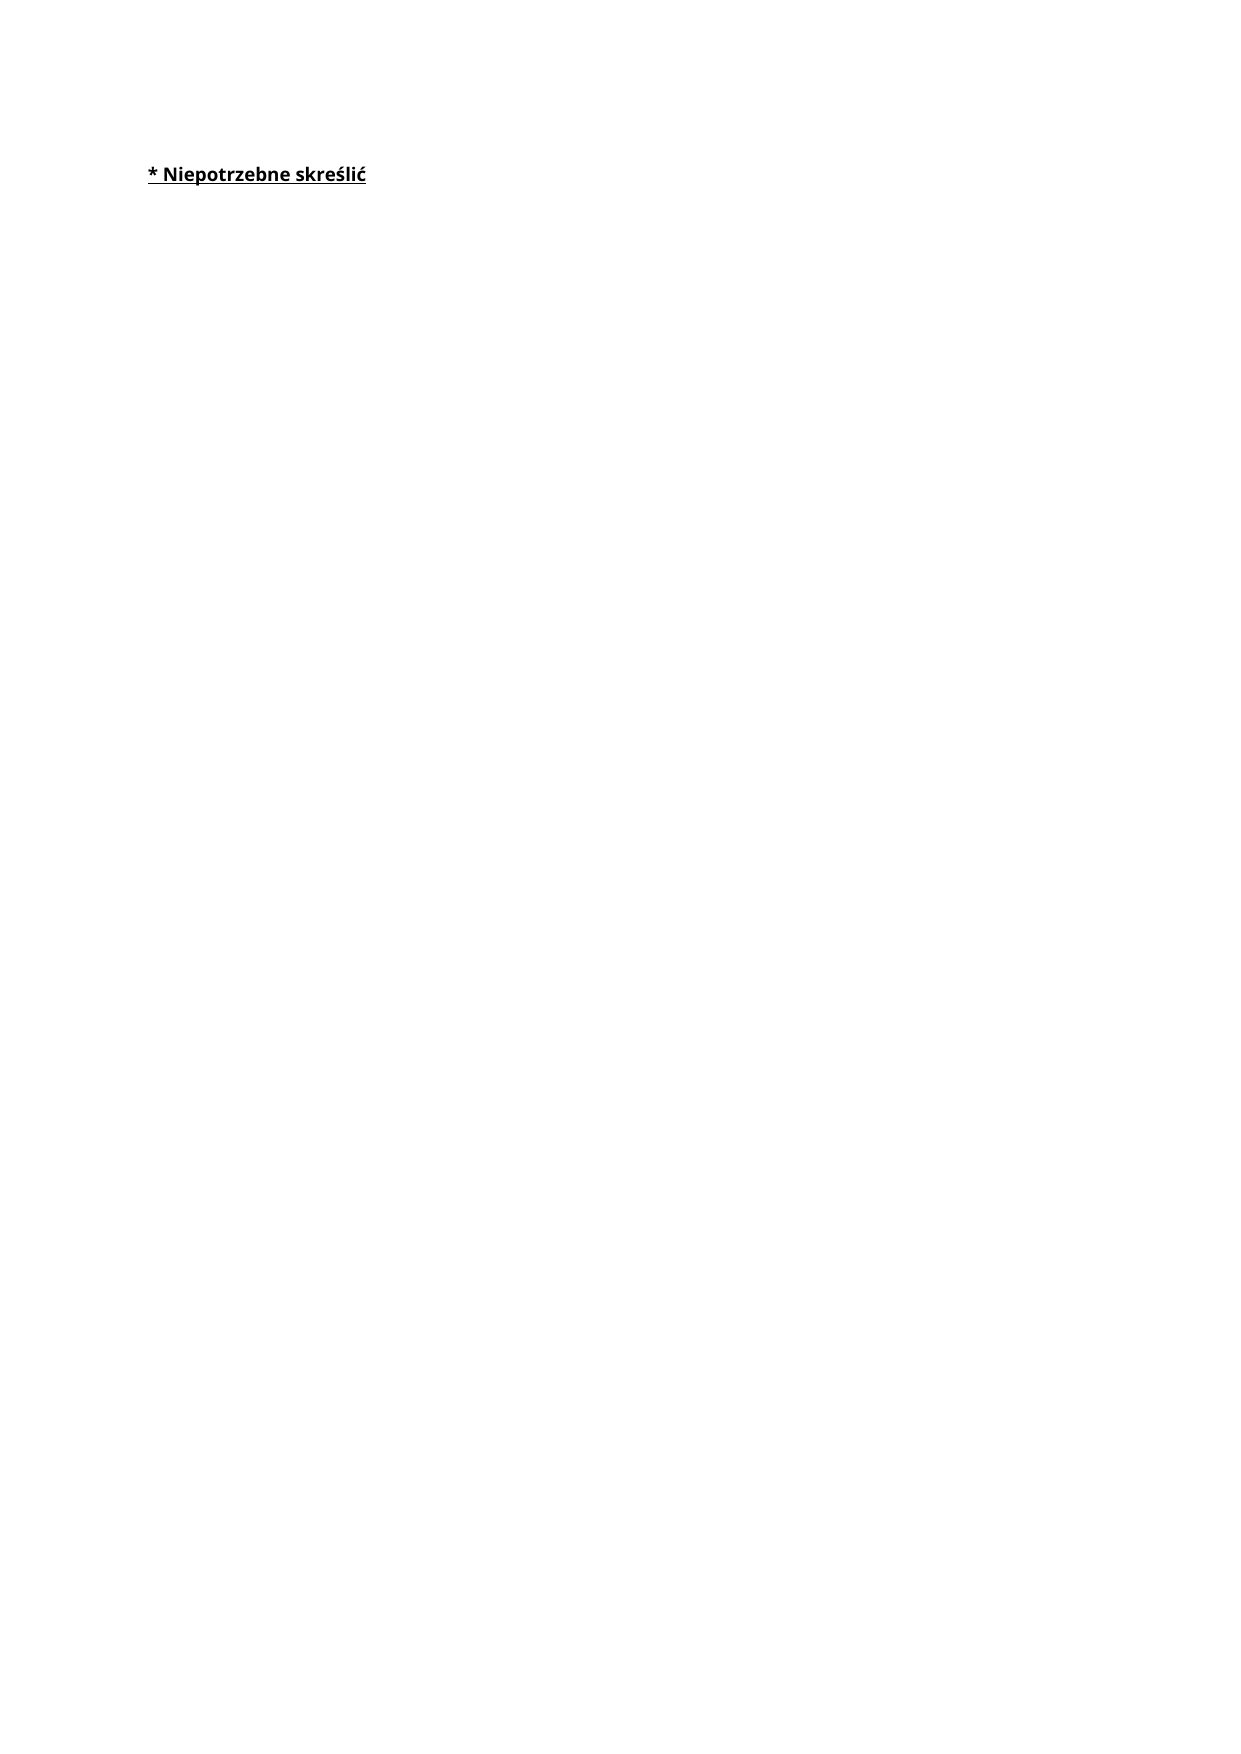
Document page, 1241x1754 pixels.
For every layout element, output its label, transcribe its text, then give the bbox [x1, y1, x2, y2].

text * Niepotrzebne skreślić [148, 161, 1093, 187]
